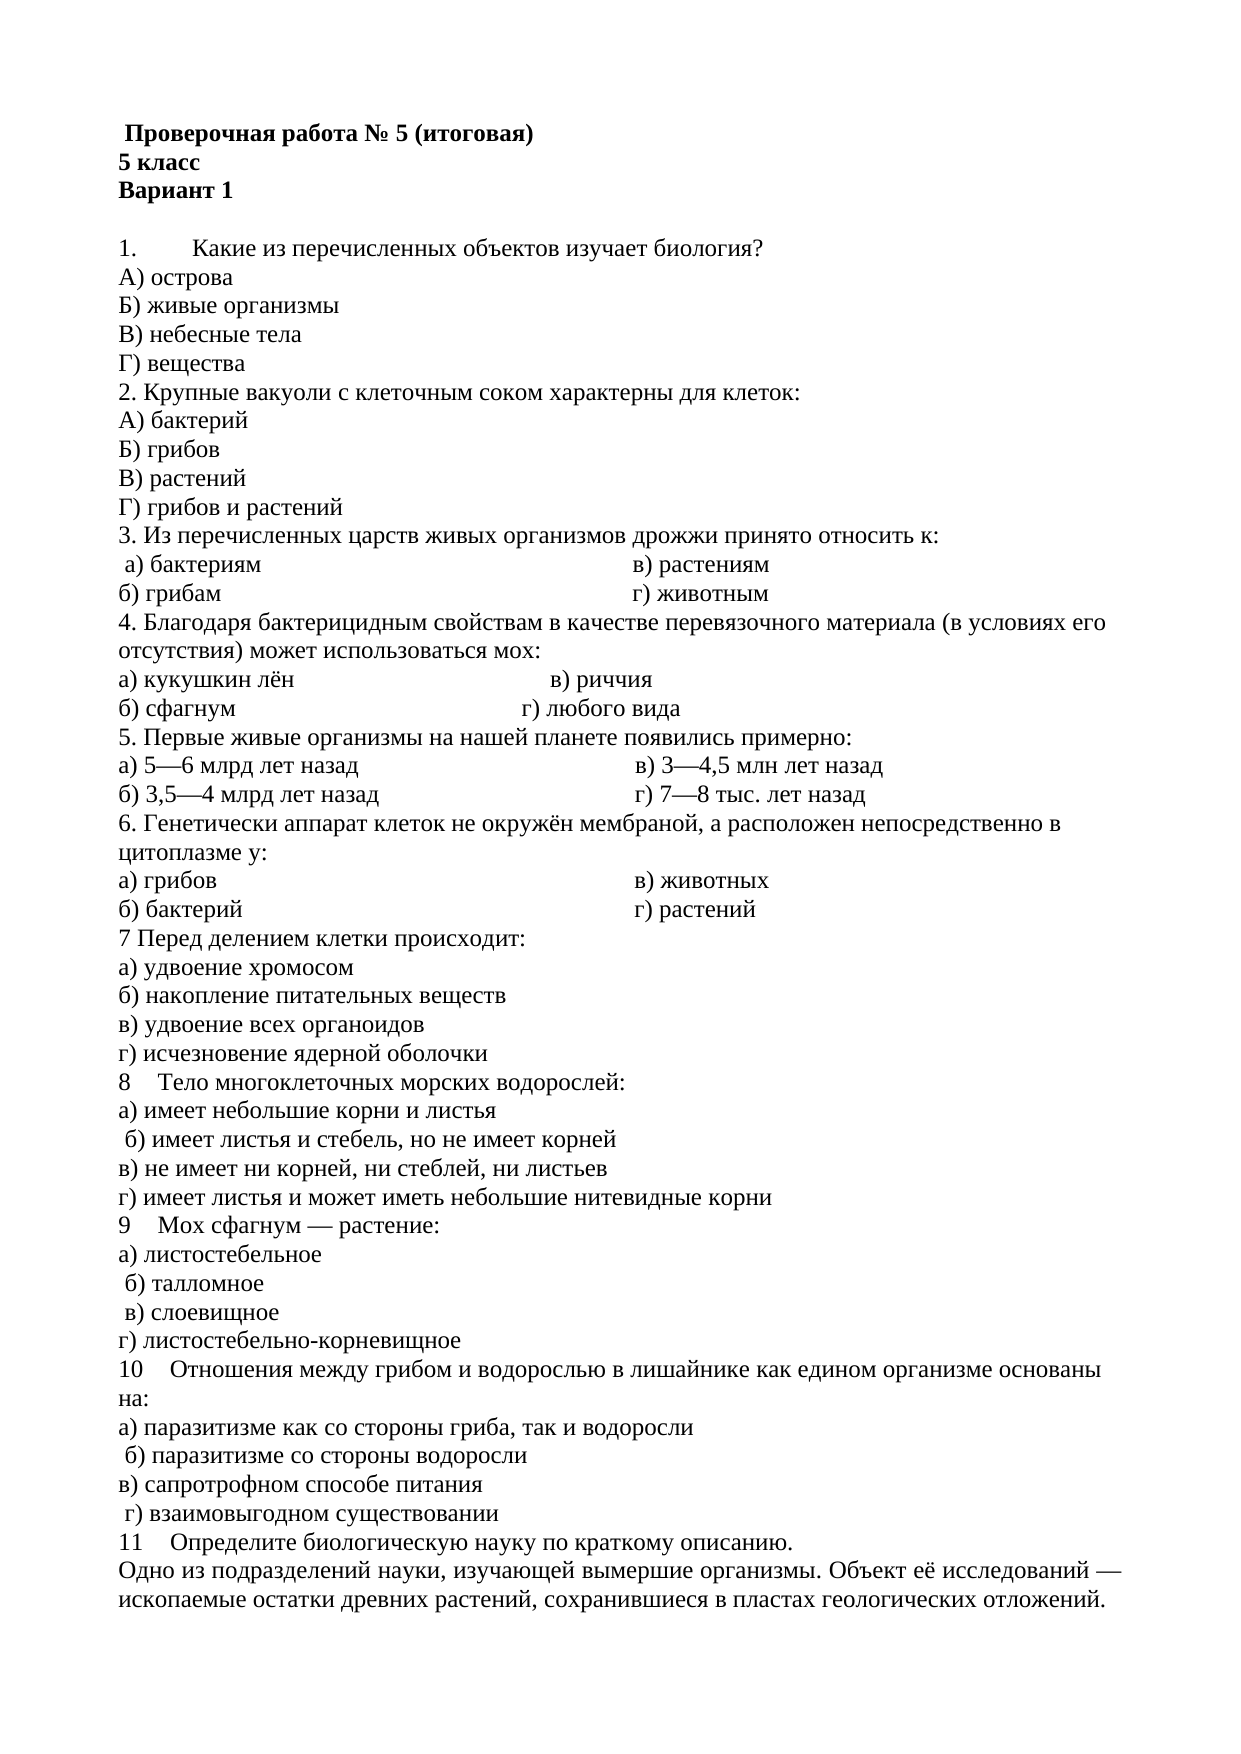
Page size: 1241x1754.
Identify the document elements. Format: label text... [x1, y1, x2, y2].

text г) исчезновение ядерной оболочки [118, 1038, 780, 1067]
text в) слоевищное [118, 1297, 1122, 1326]
text Б) живые организмы [118, 291, 1122, 319]
text б) 3,5—4 млрд лет назад г) 7—8 тыс. лет назад [118, 779, 1122, 808]
list Мох сфагнум — растение: [118, 1211, 1122, 1239]
text В) растений [118, 463, 1122, 492]
text а) листостебельное [118, 1239, 570, 1268]
text г) имеет листья и может иметь небольшие нитевидные корни [118, 1182, 1122, 1211]
text Вариант 1 [118, 176, 1122, 204]
text б) бактерий г) растений [118, 894, 1122, 923]
text Г) грибов и растений [118, 492, 1122, 521]
text 2. Крупные вакуоли с клеточным соком характерны для клеток: [118, 377, 1122, 406]
text а) кукушкин лён в) риччия [118, 664, 1122, 693]
text в) удвоение всех органоидов [118, 1009, 780, 1038]
text А) бактерий [118, 406, 1122, 434]
text Одно из подразделений науки, изучающей вымершие организмы. Объект её исследований — ископаемые остатки древних растений, сохранившиеся в пластах геологических отложений. [118, 1556, 1122, 1613]
text 5. Первые живые организмы на нашей планете появились примерно: [118, 722, 1122, 751]
text б) грибам г) животным [118, 578, 1122, 607]
text в) сапротрофном способе питания [118, 1469, 768, 1498]
text Проверочная работа № 5 (итоговая) [118, 118, 1122, 147]
text б) паразитизме со стороны водоросли [118, 1441, 993, 1469]
text г) листостебельно-корневищное [118, 1326, 1122, 1354]
text а) удвоение хромосом [118, 952, 1122, 981]
list Какие из перечисленных объектов изучает биология? [118, 233, 1122, 262]
text 4. Благодаря бактерицидным свойствам в качестве перевязочного материала (в условиях его отсутствия) может использоваться мох: [118, 607, 1122, 664]
text г) взаимовыгодном существовании [118, 1498, 768, 1527]
list Определите биологическую науку по краткому описанию. [118, 1527, 1122, 1556]
text 7 Перед делением клетки происходит: [118, 923, 1122, 952]
text 3. Из перечисленных царств живых организмов дрожжи принято относить к: [118, 521, 1122, 549]
text Г) вещества [118, 348, 1122, 377]
text а) бактериям в) растениям [118, 549, 1122, 578]
text б) накопление питательных веществ [118, 981, 780, 1009]
text б) имеет листья и стебель, но не имеет корней [118, 1124, 1122, 1153]
list Отношения между грибом и водорослью в лишайнике как едином организме основаны на: [118, 1354, 1122, 1412]
text В) небесные тела [118, 319, 1122, 348]
text а) грибов в) животных [118, 866, 1122, 894]
list Тело многоклеточных морских водорослей: [118, 1067, 1122, 1096]
text а) 5—6 млрд лет назад в) 3—4,5 млн лет назад [118, 751, 1122, 779]
text Б) грибов [118, 434, 1122, 463]
text 6. Генетически аппарат клеток не окружён мембраной, а расположен непосредственно в цитоплазме у: [118, 808, 1122, 866]
text в) не имеет ни корней, ни стеблей, ни листьев [118, 1153, 1122, 1182]
text А) острова [118, 262, 1122, 291]
text б) талломное [118, 1268, 570, 1297]
text а) паразитизме как со стороны гриба, так и водоросли [118, 1412, 993, 1441]
text б) сфагнум г) любого вида [118, 693, 1122, 722]
text 5 класс [118, 147, 1122, 176]
text а) имеет небольшие корни и листья [118, 1096, 1122, 1124]
